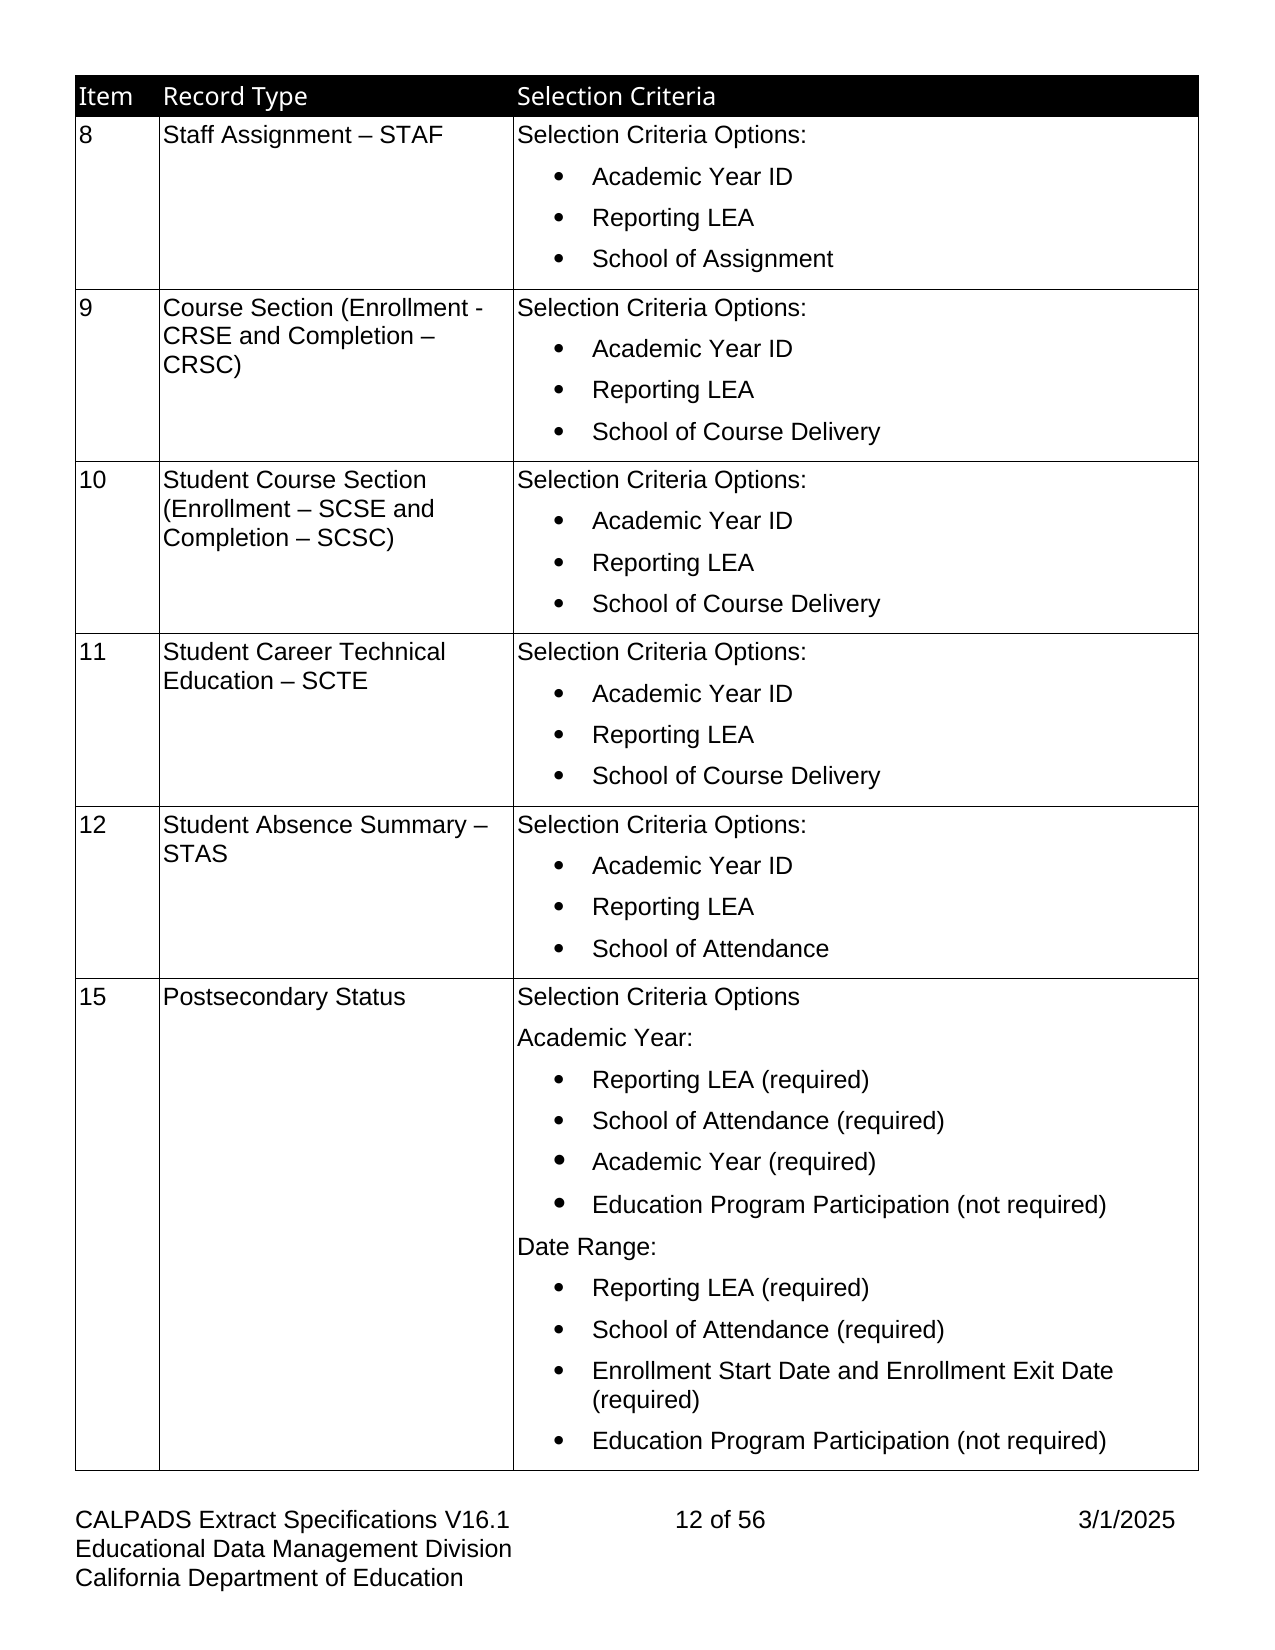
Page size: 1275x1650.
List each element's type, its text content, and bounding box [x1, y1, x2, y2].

table_cell Student Career Technical Education – SCTE [160, 634, 513, 806]
table_cell 8 [76, 117, 159, 288]
table_cell 12 [76, 807, 159, 978]
table_cell 10 [76, 462, 159, 633]
table_header Selection Criteria [514, 76, 1198, 116]
table_cell Staff Assignment – STAF [160, 117, 513, 288]
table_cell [514, 979, 1198, 1470]
table_cell Selection Criteria Options: Academic Year ID Reporting LEA School of Course Delivery [514, 634, 1198, 806]
table_cell Course Section (Enrollment -CRSE and Completion – CRSC) [160, 290, 513, 461]
table_cell Selection Criteria Options: Academic Year ID Reporting LEA School of Assignment [514, 117, 1198, 288]
table_header Record Type [160, 76, 513, 116]
table_cell Selection Criteria Options: Academic Year ID Reporting LEA School of Course Delivery [514, 290, 1198, 461]
table_cell Student Absence Summary – STAS [160, 807, 513, 978]
table_cell 11 [76, 634, 159, 806]
table_cell 15 [76, 979, 159, 1470]
table_header Item [76, 76, 159, 116]
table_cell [160, 979, 513, 1470]
table_cell Student Course Section (Enrollment – SCSE and Completion – SCSC) [160, 462, 513, 633]
table_cell Selection Criteria Options: Academic Year ID Reporting LEA School of Course Delivery [514, 462, 1198, 633]
table_cell 9 [76, 290, 159, 461]
table_cell Selection Criteria Options: Academic Year ID Reporting LEA School of Attendance [514, 807, 1198, 978]
